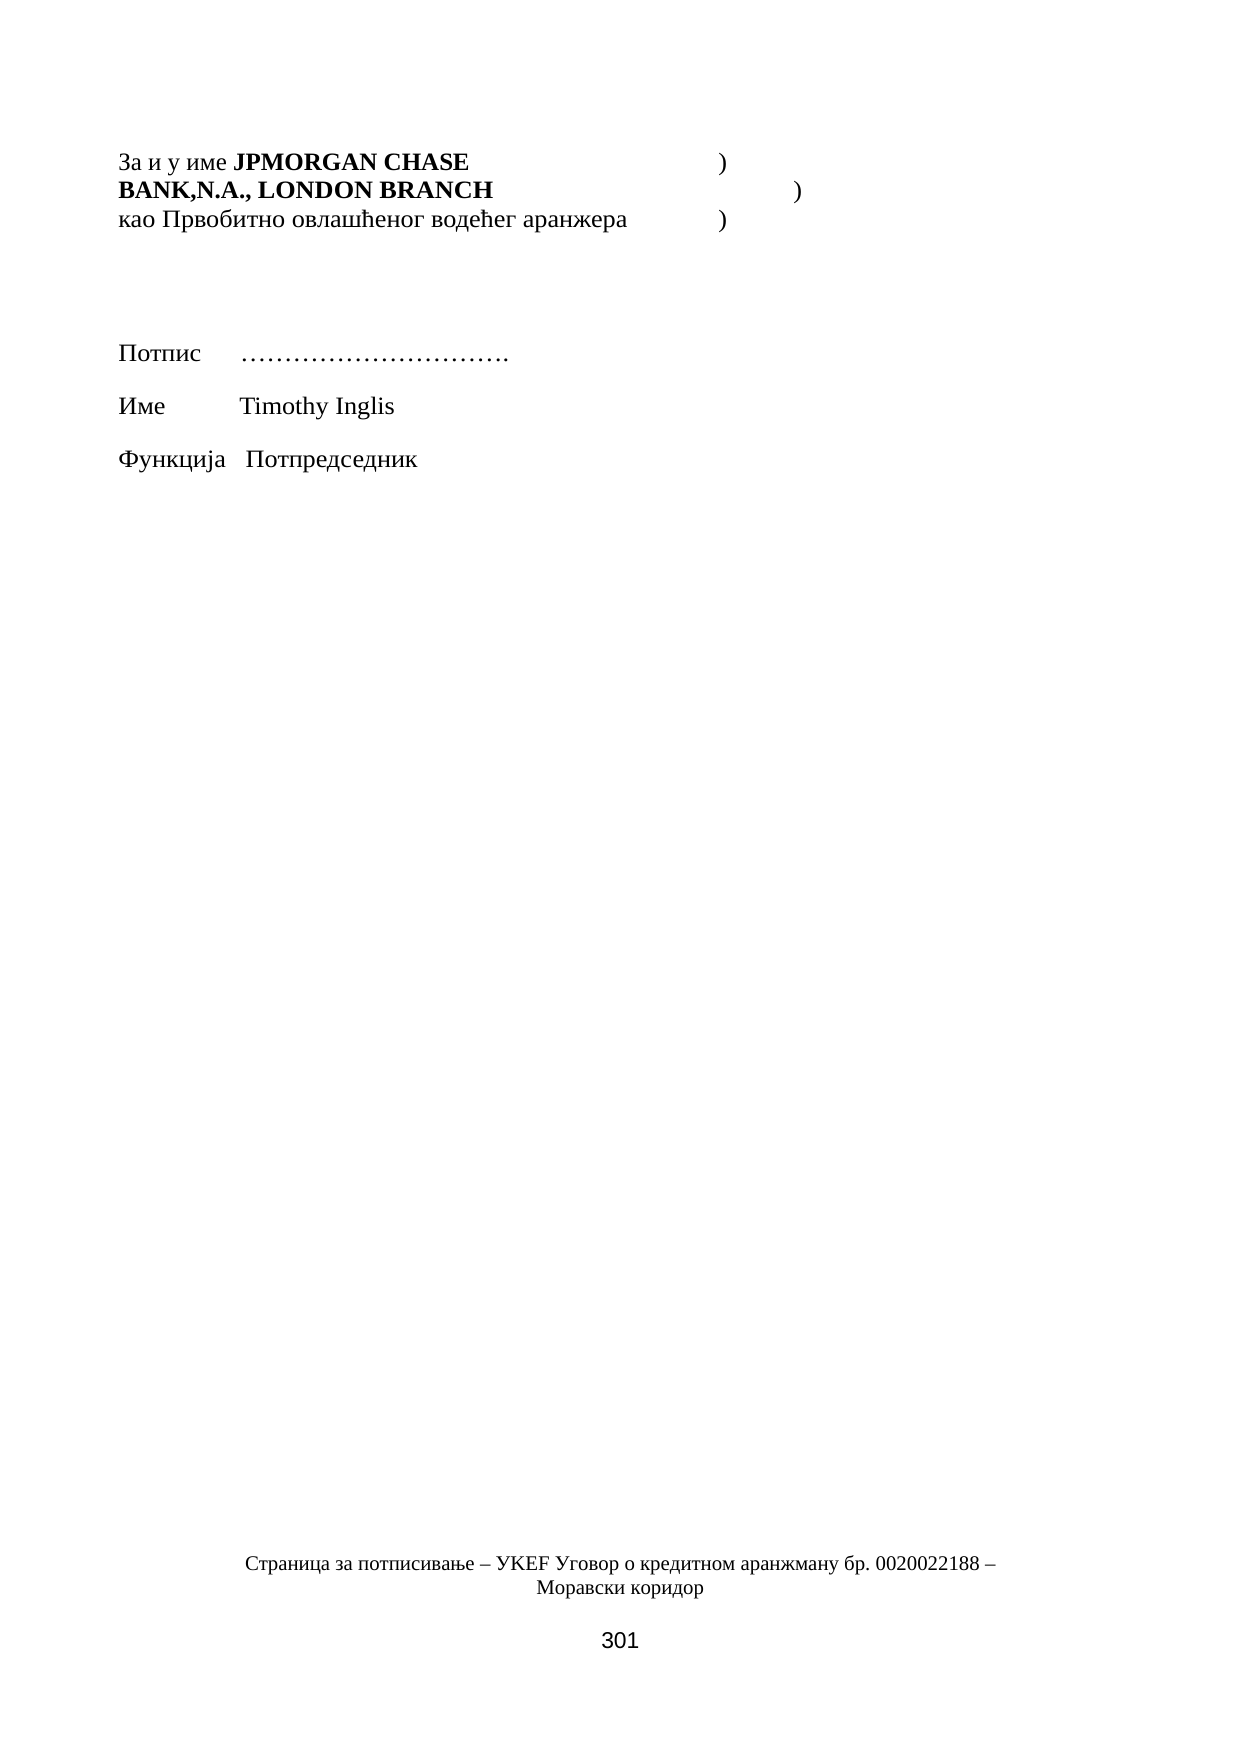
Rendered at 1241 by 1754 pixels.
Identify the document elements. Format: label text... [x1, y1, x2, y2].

text BANK,N.A., LONDON BRANCH ) [118, 176, 1122, 204]
text Страница за потписивање – УKEF Уговор о кредитном аранжману бр. 0020022188 – [118, 1551, 1122, 1575]
text Моравски коридор [118, 1575, 1122, 1599]
text као Првобитно овлашћеног водећег аранжера ) [118, 204, 1122, 233]
text Име Timothy Inglis [118, 391, 1122, 420]
text За и у име JPMORGAN CHASE ) [118, 147, 1122, 176]
text Потпис …………………………. [118, 338, 1122, 367]
text Функција Потпредседник [118, 444, 1122, 473]
